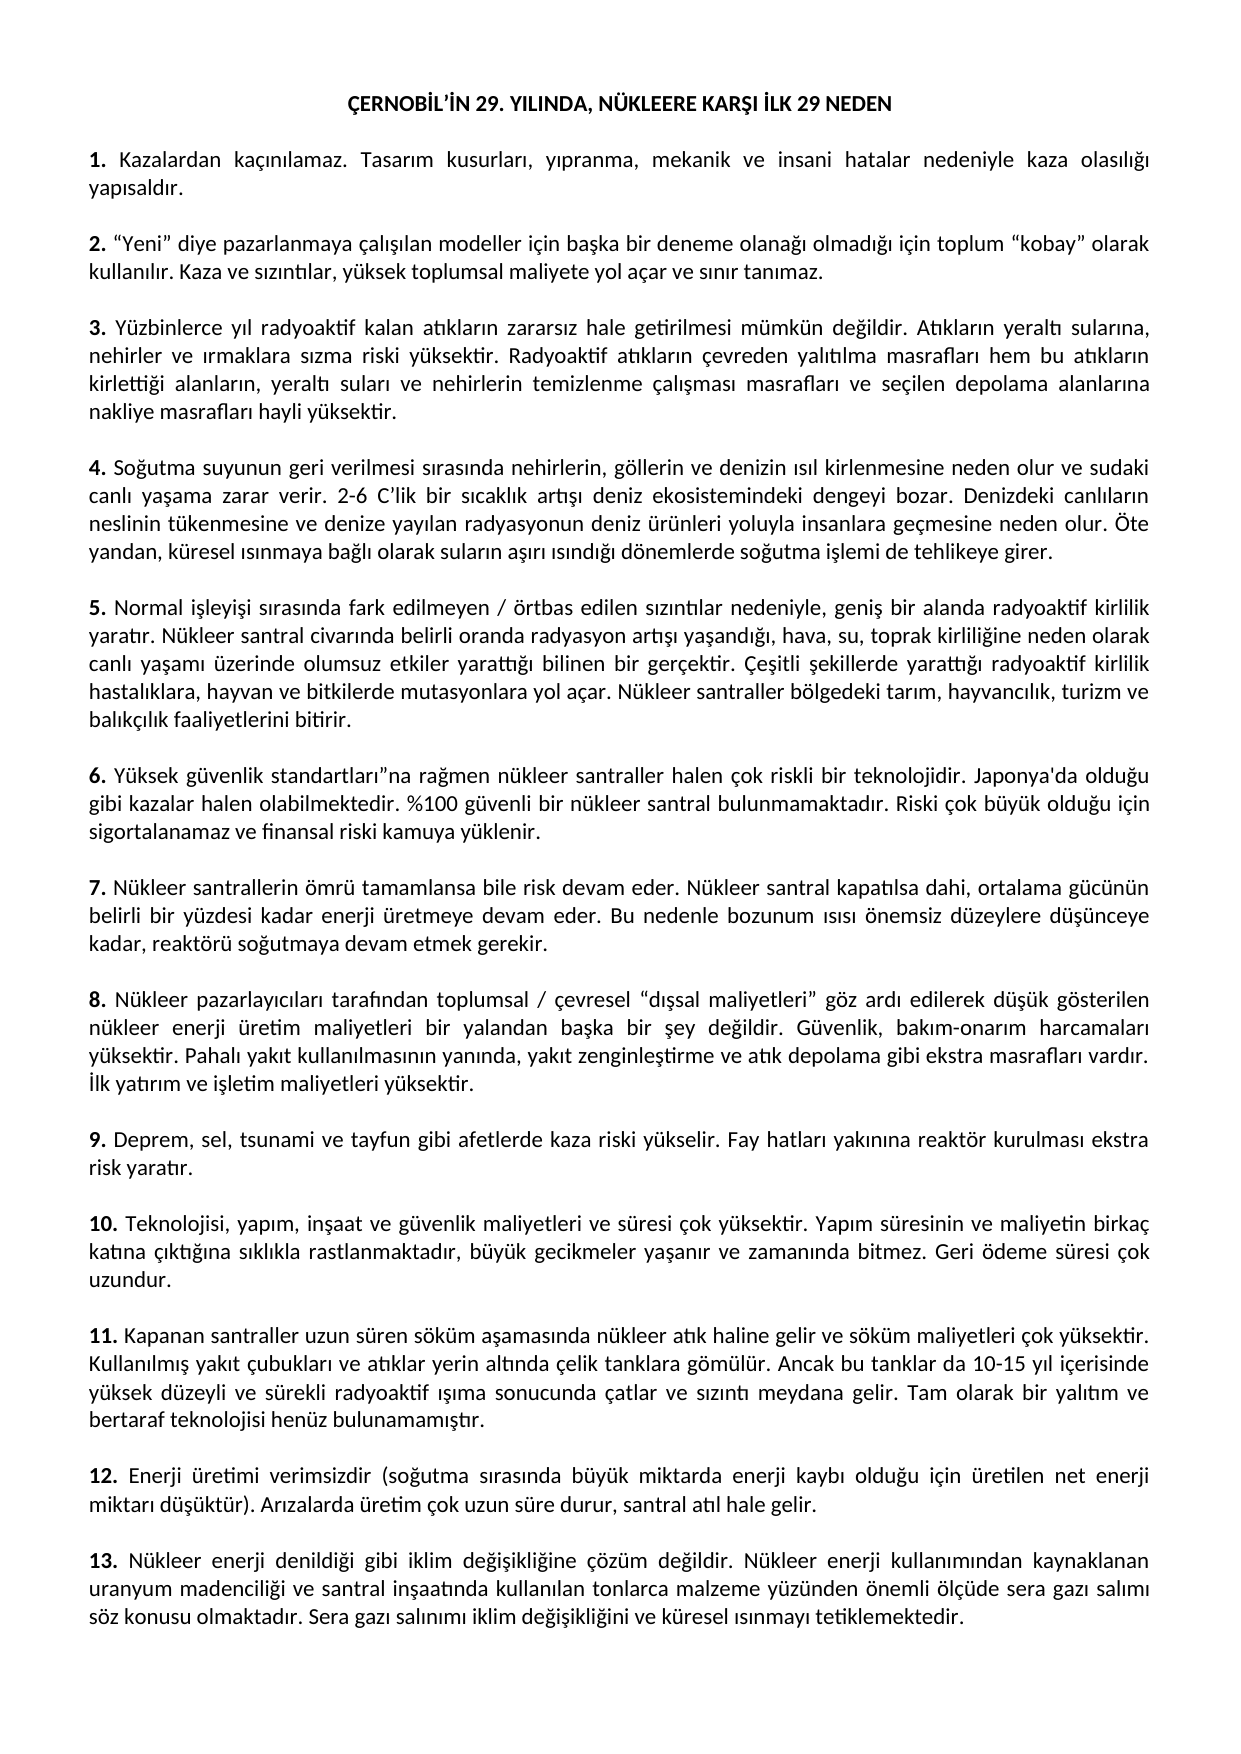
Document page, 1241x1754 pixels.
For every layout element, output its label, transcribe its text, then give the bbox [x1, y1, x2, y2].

text 13. Nükleer enerji denildiği gibi iklim değişikliğine çözüm değildir. Nükleer enerji kullanımından kaynaklanan uranyum madenciliği ve santral inşaatında kullanılan tonlarca malzeme yüzünden önemli ölçüde sera gazı salımı söz konusu olmaktadır. Sera gazı salınımı iklim değişikliğini ve küresel ısınmayı tetiklemektedir. [89, 1546, 1152, 1630]
text 9. Deprem, sel, tsunami ve tayfun gibi afetlerde kaza riski yükselir. Fay hatları yakınına reaktör kurulması ekstra risk yaratır. [89, 1125, 1152, 1181]
text 5. Normal işleyişi sırasında fark edilmeyen / örtbas edilen sızıntılar nedeniyle, geniş bir alanda radyoaktif kirlilik yaratır. Nükleer santral civarında belirli oranda radyasyon artışı yaşandığı, hava, su, toprak kirliliğine neden olarak canlı yaşamı üzerinde olumsuz etkiler yarattığı bilinen bir gerçektir. Çeşitli şekillerde yarattığı radyoaktif kirlilik hastalıklara, hayvan ve bitkilerde mutasyonlara yol açar. Nükleer santraller bölgedeki tarım, hayvancılık, turizm ve balıkçılık faaliyetlerini bitirir. [89, 593, 1152, 733]
text ÇERNOBİL’İN 29. YILINDA, NÜKLEERE KARŞI İLK 29 NEDEN [89, 89, 1152, 117]
text 6. Yüksek güvenlik standartları”na rağmen nükleer santraller halen çok riskli bir teknolojidir. Japonya'da olduğu gibi kazalar halen olabilmektedir. %100 güvenli bir nükleer santral bulunmamaktadır. Riski çok büyük olduğu için sigortalanamaz ve finansal riski kamuya yüklenir. [89, 761, 1152, 845]
text 4. Soğutma suyunun geri verilmesi sırasında nehirlerin, göllerin ve denizin ısıl kirlenmesine neden olur ve sudaki canlı yaşama zarar verir. 2-6 C’lik bir sıcaklık artışı deniz ekosistemindeki dengeyi bozar. Denizdeki canlıların neslinin tükenmesine ve denize yayılan radyasyonun deniz ürünleri yoluyla insanlara geçmesine neden olur. Öte yandan, küresel ısınmaya bağlı olarak suların aşırı ısındığı dönemlerde soğutma işlemi de tehlikeye girer. [89, 453, 1152, 565]
text 2. “Yeni” diye pazarlanmaya çalışılan modeller için başka bir deneme olanağı olmadığı için toplum “kobay” olarak kullanılır. Kaza ve sızıntılar, yüksek toplumsal maliyete yol açar ve sınır tanımaz. [89, 229, 1152, 285]
text 12. Enerji üretimi verimsizdir (soğutma sırasında büyük miktarda enerji kaybı olduğu için üretilen net enerji miktarı düşüktür). Arızalarda üretim çok uzun süre durur, santral atıl hale gelir. [89, 1462, 1152, 1518]
text 11. Kapanan santraller uzun süren söküm aşamasında nükleer atık haline gelir ve söküm maliyetleri çok yüksektir. Kullanılmış yakıt çubukları ve atıklar yerin altında çelik tanklara gömülür. Ancak bu tanklar da 10-15 yıl içerisinde yüksek düzeyli ve sürekli radyoaktif ışıma sonucunda çatlar ve sızıntı meydana gelir. Tam olarak bir yalıtım ve bertaraf teknolojisi henüz bulunamamıştır. [89, 1322, 1152, 1434]
text 7. Nükleer santrallerin ömrü tamamlansa bile risk devam eder. Nükleer santral kapatılsa dahi, ortalama gücünün belirli bir yüzdesi kadar enerji üretmeye devam eder. Bu nedenle bozunum ısısı önemsiz düzeylere düşünceye kadar, reaktörü soğutmaya devam etmek gerekir. [89, 873, 1152, 957]
text 3. Yüzbinlerce yıl radyoaktif kalan atıkların zararsız hale getirilmesi mümkün değildir. Atıkların yeraltı sularına, nehirler ve ırmaklara sızma riski yüksektir. Radyoaktif atıkların çevreden yalıtılma masrafları hem bu atıkların kirlettiği alanların, yeraltı suları ve nehirlerin temizlenme çalışması masrafları ve seçilen depolama alanlarına nakliye masrafları hayli yüksektir. [89, 313, 1152, 425]
text 10. Teknolojisi, yapım, inşaat ve güvenlik maliyetleri ve süresi çok yüksektir. Yapım süresinin ve maliyetin birkaç katına çıktığına sıklıkla rastlanmaktadır, büyük gecikmeler yaşanır ve zamanında bitmez. Geri ödeme süresi çok uzundur. [89, 1209, 1152, 1293]
text 8. Nükleer pazarlayıcıları tarafından toplumsal / çevresel “dışsal maliyetleri” göz ardı edilerek düşük gösterilen nükleer enerji üretim maliyetleri bir yalandan başka bir şey değildir. Güvenlik, bakım-onarım harcamaları yüksektir. Pahalı yakıt kullanılmasının yanında, yakıt zenginleştirme ve atık depolama gibi ekstra masrafları vardır. İlk yatırım ve işletim maliyetleri yüksektir. [89, 985, 1152, 1097]
text 1. Kazalardan kaçınılamaz. Tasarım kusurları, yıpranma, mekanik ve insani hatalar nedeniyle kaza olasılığı yapısaldır. [89, 145, 1152, 201]
